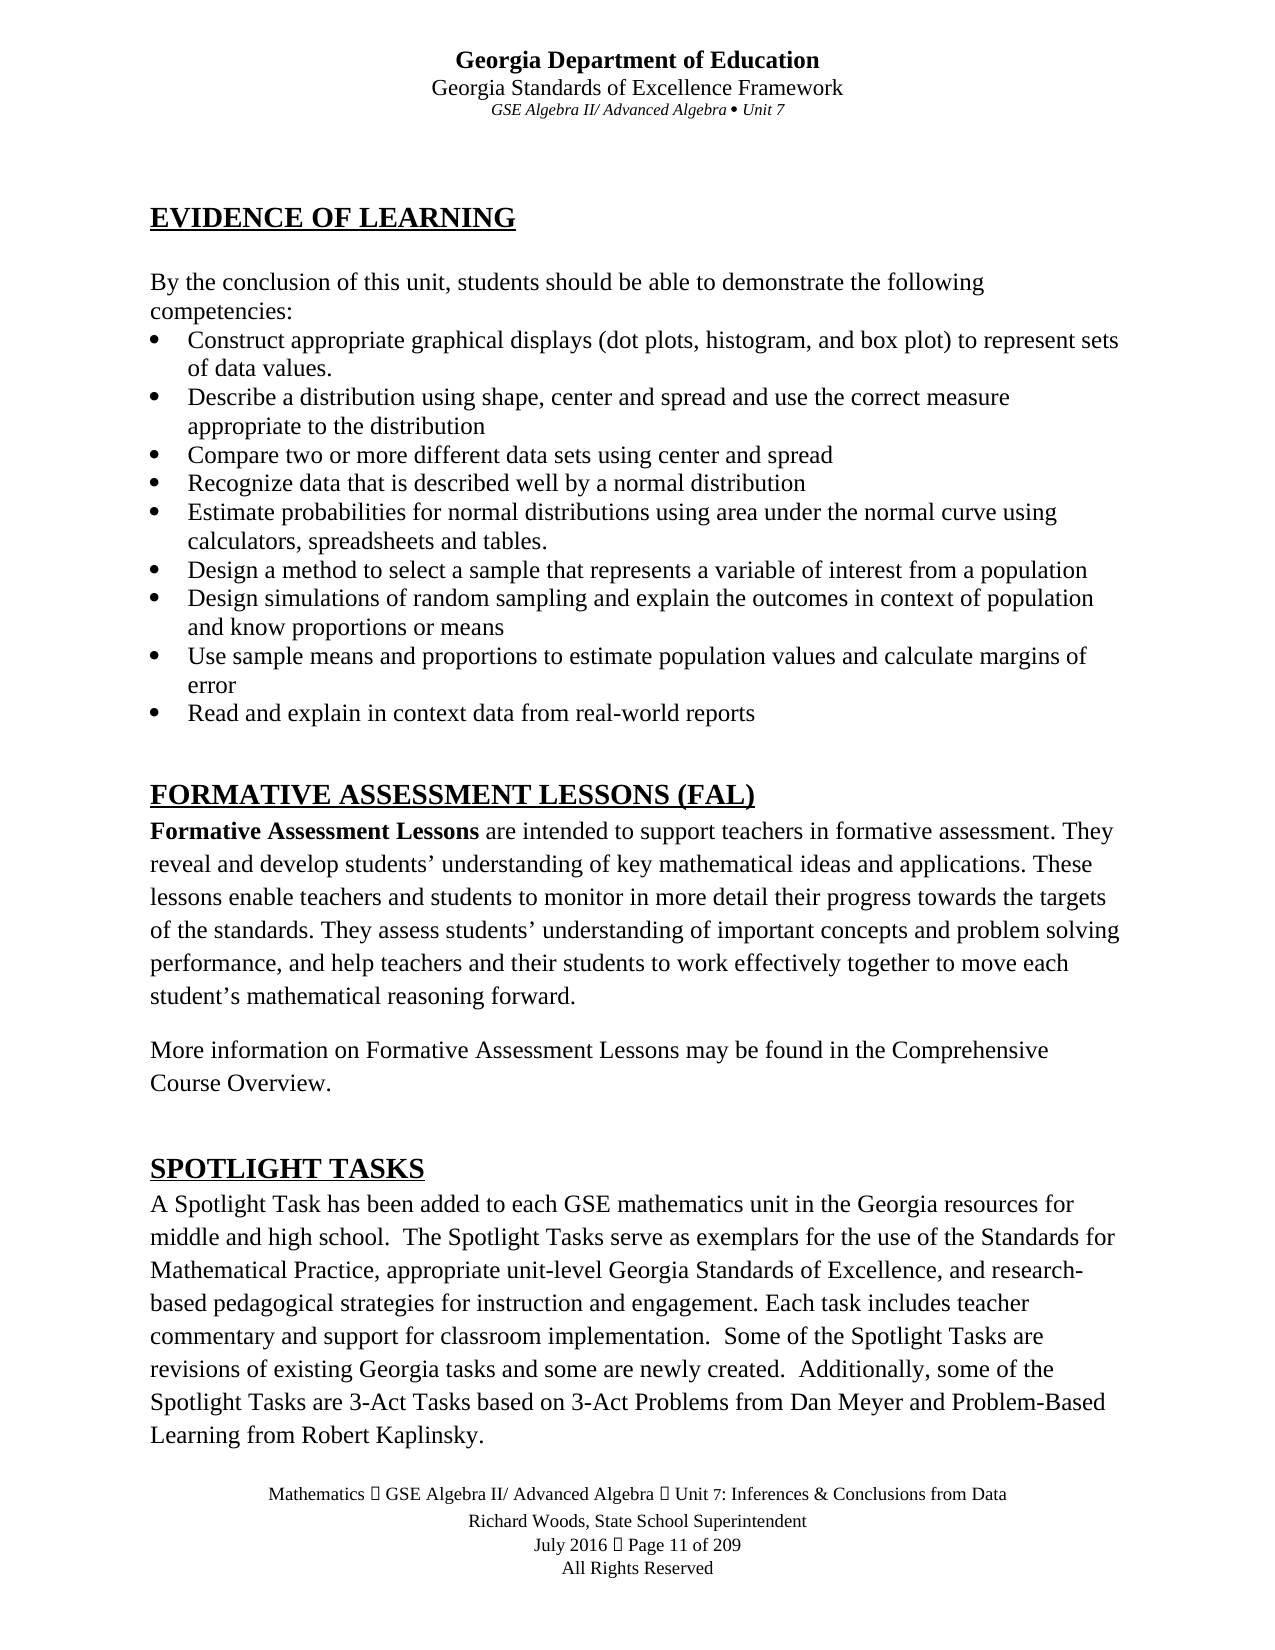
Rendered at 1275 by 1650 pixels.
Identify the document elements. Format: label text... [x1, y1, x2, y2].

list Estimate probabilities for normal distributions using area under the normal curve using calculators, spreadsheets and tables. [150, 497, 1125, 555]
subtitle EVIDENCE OF LEARNING [150, 200, 1125, 233]
text A Spotlight Task has been added to each GSE mathematics unit in the Georgia resources for middle and high school. The Spotlight Tasks serve as exemplars for the use of the Standards for Mathematical Practice, appropriate unit-level Georgia Standards of Excellence, and research-based pedagogical strategies for instruction and engagement. Each task includes teacher commentary and support for classroom implementation. Some of the Spotlight Tasks are revisions of existing Georgia tasks and some are newly created. Additionally, some of the Spotlight Tasks are 3-Act Tasks based on 3-Act Problems from Dan Meyer and Problem-Based Learning from Robert Kaplinsky. [150, 1189, 1125, 1449]
text More information on Formative Assessment Lessons may be found in the Comprehensive Course Overview. [150, 1035, 1125, 1097]
list Compare two or more different data sets using center and spread [150, 440, 1125, 468]
list Use sample means and proportions to estimate population values and calculate margins of error [150, 641, 1125, 698]
list Design a method to select a sample that represents a variable of interest from a population [150, 555, 1125, 583]
text Formative Assessment Lessons are intended to support teachers in formative assessment. They reveal and develop students’ understanding of key mathematical ideas and applications. These lessons enable teachers and students to monitor in more detail their progress towards the targets of the standards. They assess students’ understanding of important concepts and problem solving performance, and help teachers and their students to work effectively together to move each student’s mathematical reasoning forward. [150, 816, 1125, 1010]
list Read and explain in context data from real-world reports [150, 698, 1125, 727]
list Recognize data that is described well by a normal distribution [150, 468, 1125, 497]
list Design simulations of random sampling and explain the outcomes in context of population and know proportions or means [150, 583, 1125, 641]
subtitle FORMATIVE ASSESSMENT LESSONS (FAL) [150, 777, 1125, 811]
text By the conclusion of this unit, students should be able to demonstrate the following competencies: [150, 267, 1125, 325]
list Construct appropriate graphical displays (dot plots, histogram, and box plot) to represent sets of data values. [150, 325, 1125, 382]
list Describe a distribution using shape, center and spread and use the correct measure appropriate to the distribution [150, 382, 1125, 440]
subtitle SPOTLIGHT TASKS [150, 1151, 1125, 1184]
